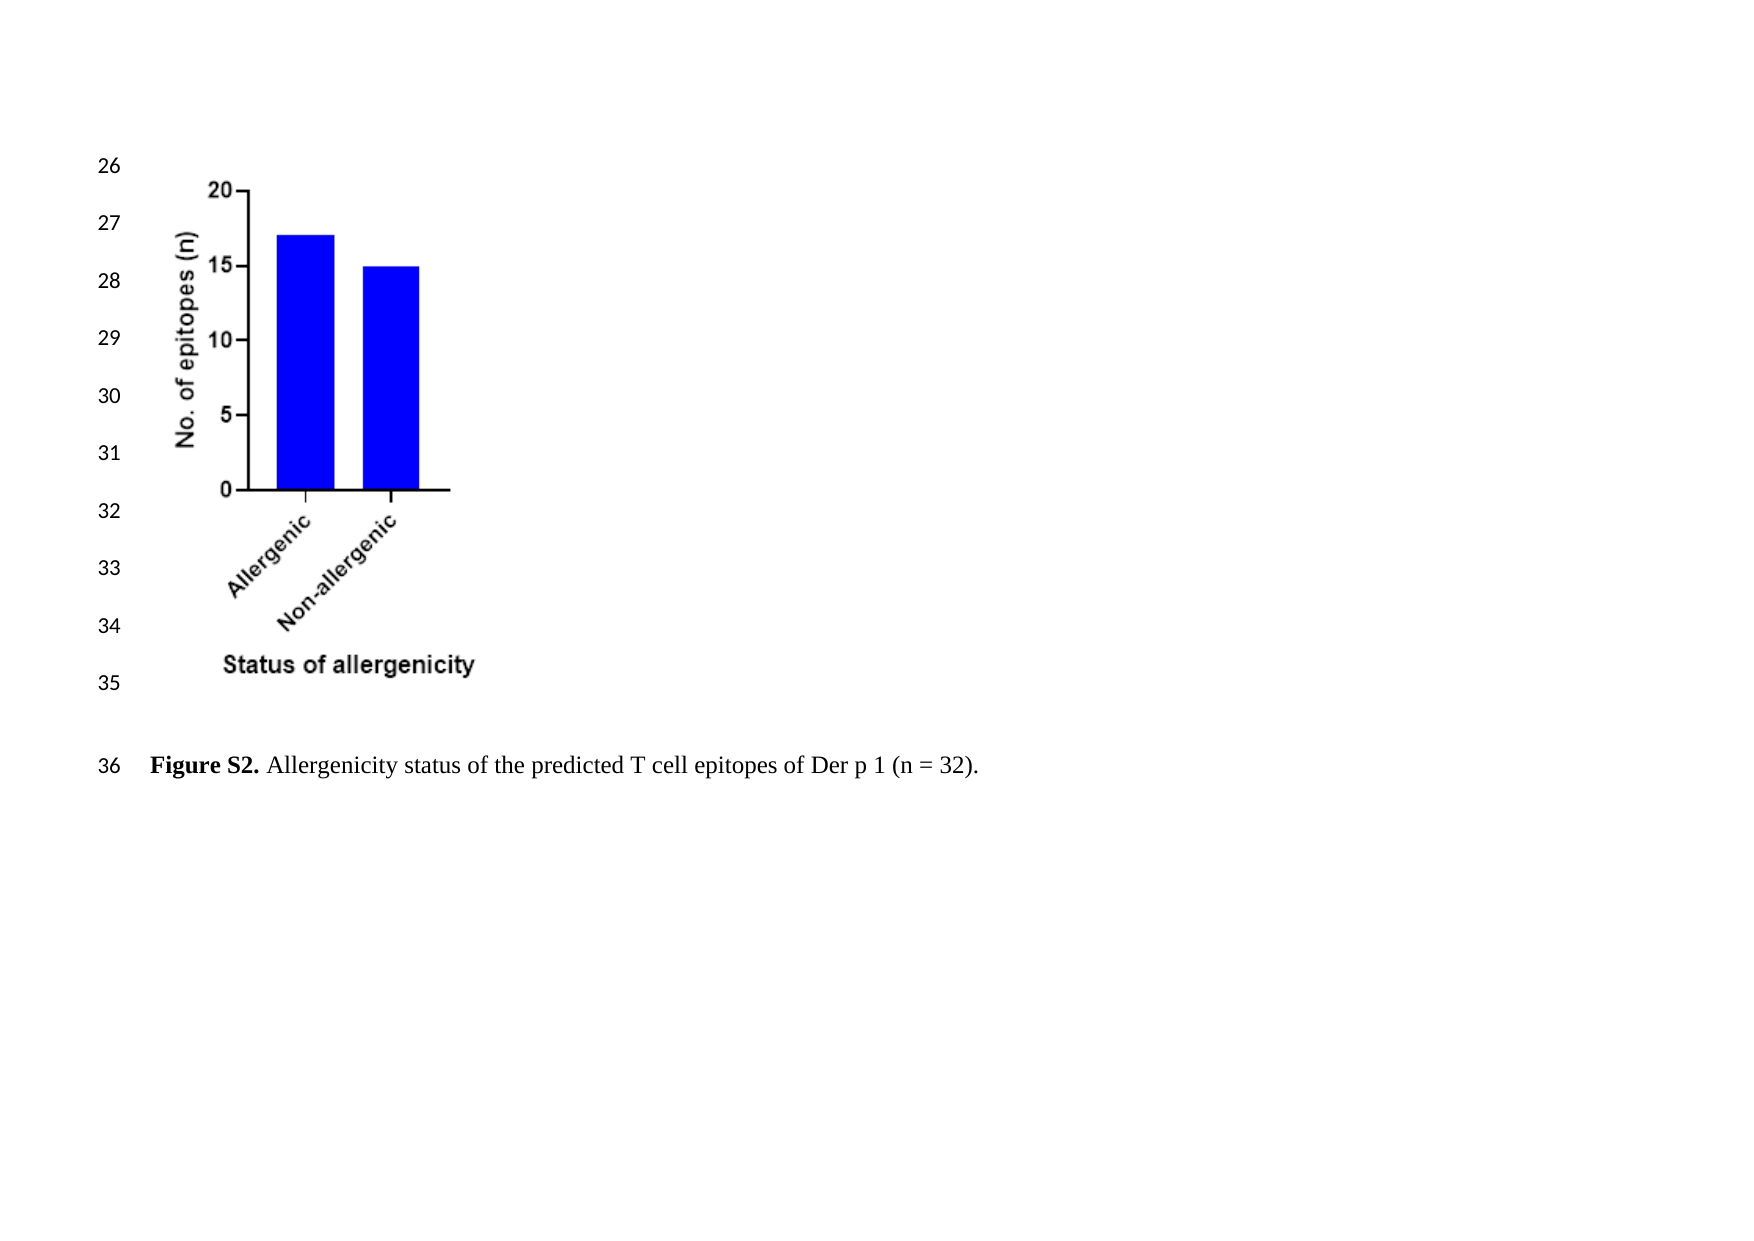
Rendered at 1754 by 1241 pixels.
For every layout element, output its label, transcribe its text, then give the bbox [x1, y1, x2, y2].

picture [150, 150, 501, 705]
text Figure S2. Allergenicity status of the predicted T cell epitopes of Der p 1 (n = 32). [150, 750, 1604, 779]
